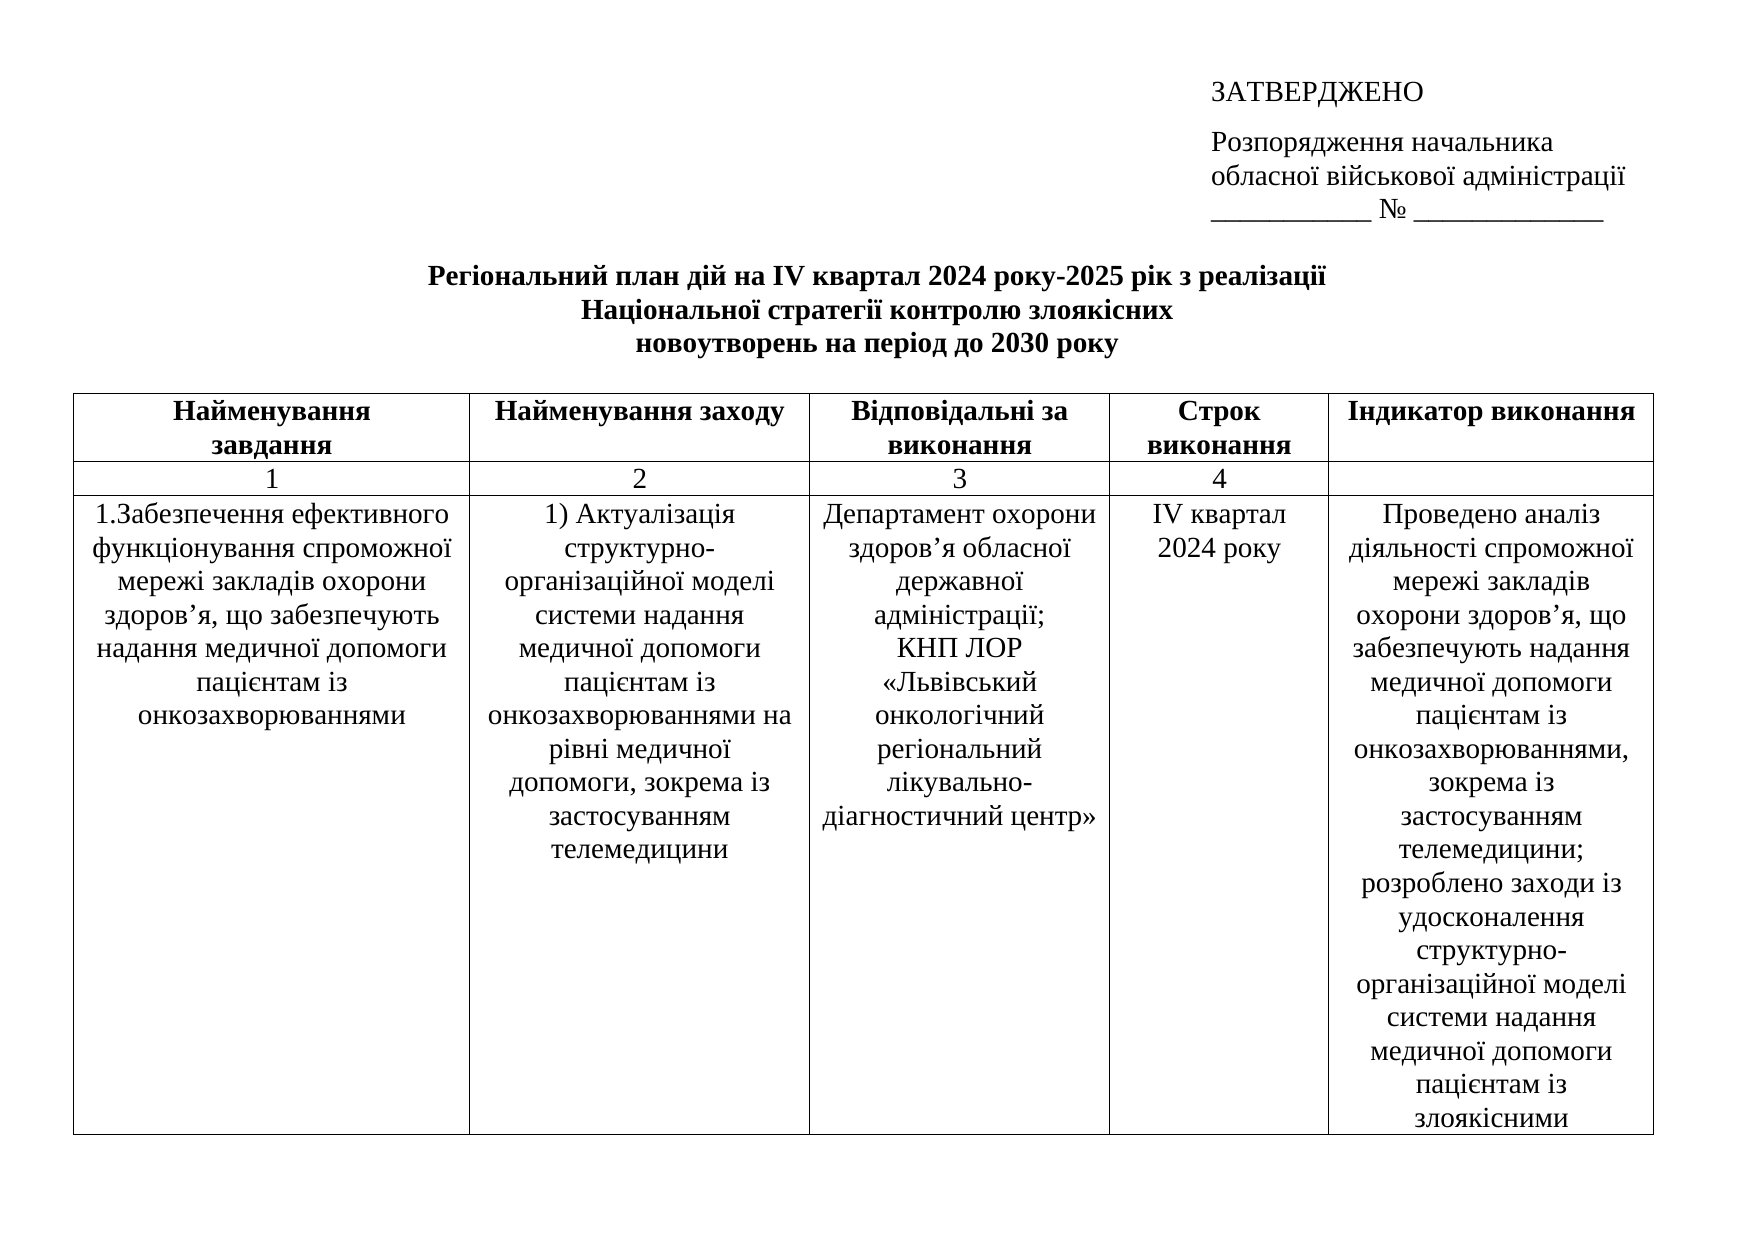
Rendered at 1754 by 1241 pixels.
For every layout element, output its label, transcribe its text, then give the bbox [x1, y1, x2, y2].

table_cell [74, 496, 469, 1133]
table_header Строк виконання [1110, 394, 1328, 461]
table_header Найменування заходу [470, 394, 809, 461]
text обласної військової адміністрації [1211, 158, 1665, 191]
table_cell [1329, 496, 1653, 1133]
table_cell 2 [470, 462, 809, 495]
table_cell 3 [810, 462, 1109, 495]
table_cell [1329, 462, 1653, 495]
text ЗАТВЕРДЖЕНО [1211, 74, 1665, 107]
text Національної стратегії контролю злоякісних [88, 292, 1665, 325]
table_header Відповідальні за виконання [810, 394, 1109, 461]
text Регіональний план дій на ІV квартал 2024 року-2025 рік з реалізації [88, 258, 1665, 292]
text Розпорядження начальника [1211, 124, 1665, 158]
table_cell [470, 496, 809, 1133]
text новоутворень на період до 2030 року [88, 325, 1665, 359]
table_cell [810, 496, 1109, 1133]
table_header Найменування завдання [74, 394, 469, 461]
table_header Індикатор виконання [1329, 394, 1653, 461]
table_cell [1110, 496, 1328, 1133]
table_cell 1 [74, 462, 469, 495]
table_cell 4 [1110, 462, 1328, 495]
text ___________ № _____________ [1211, 191, 1665, 225]
